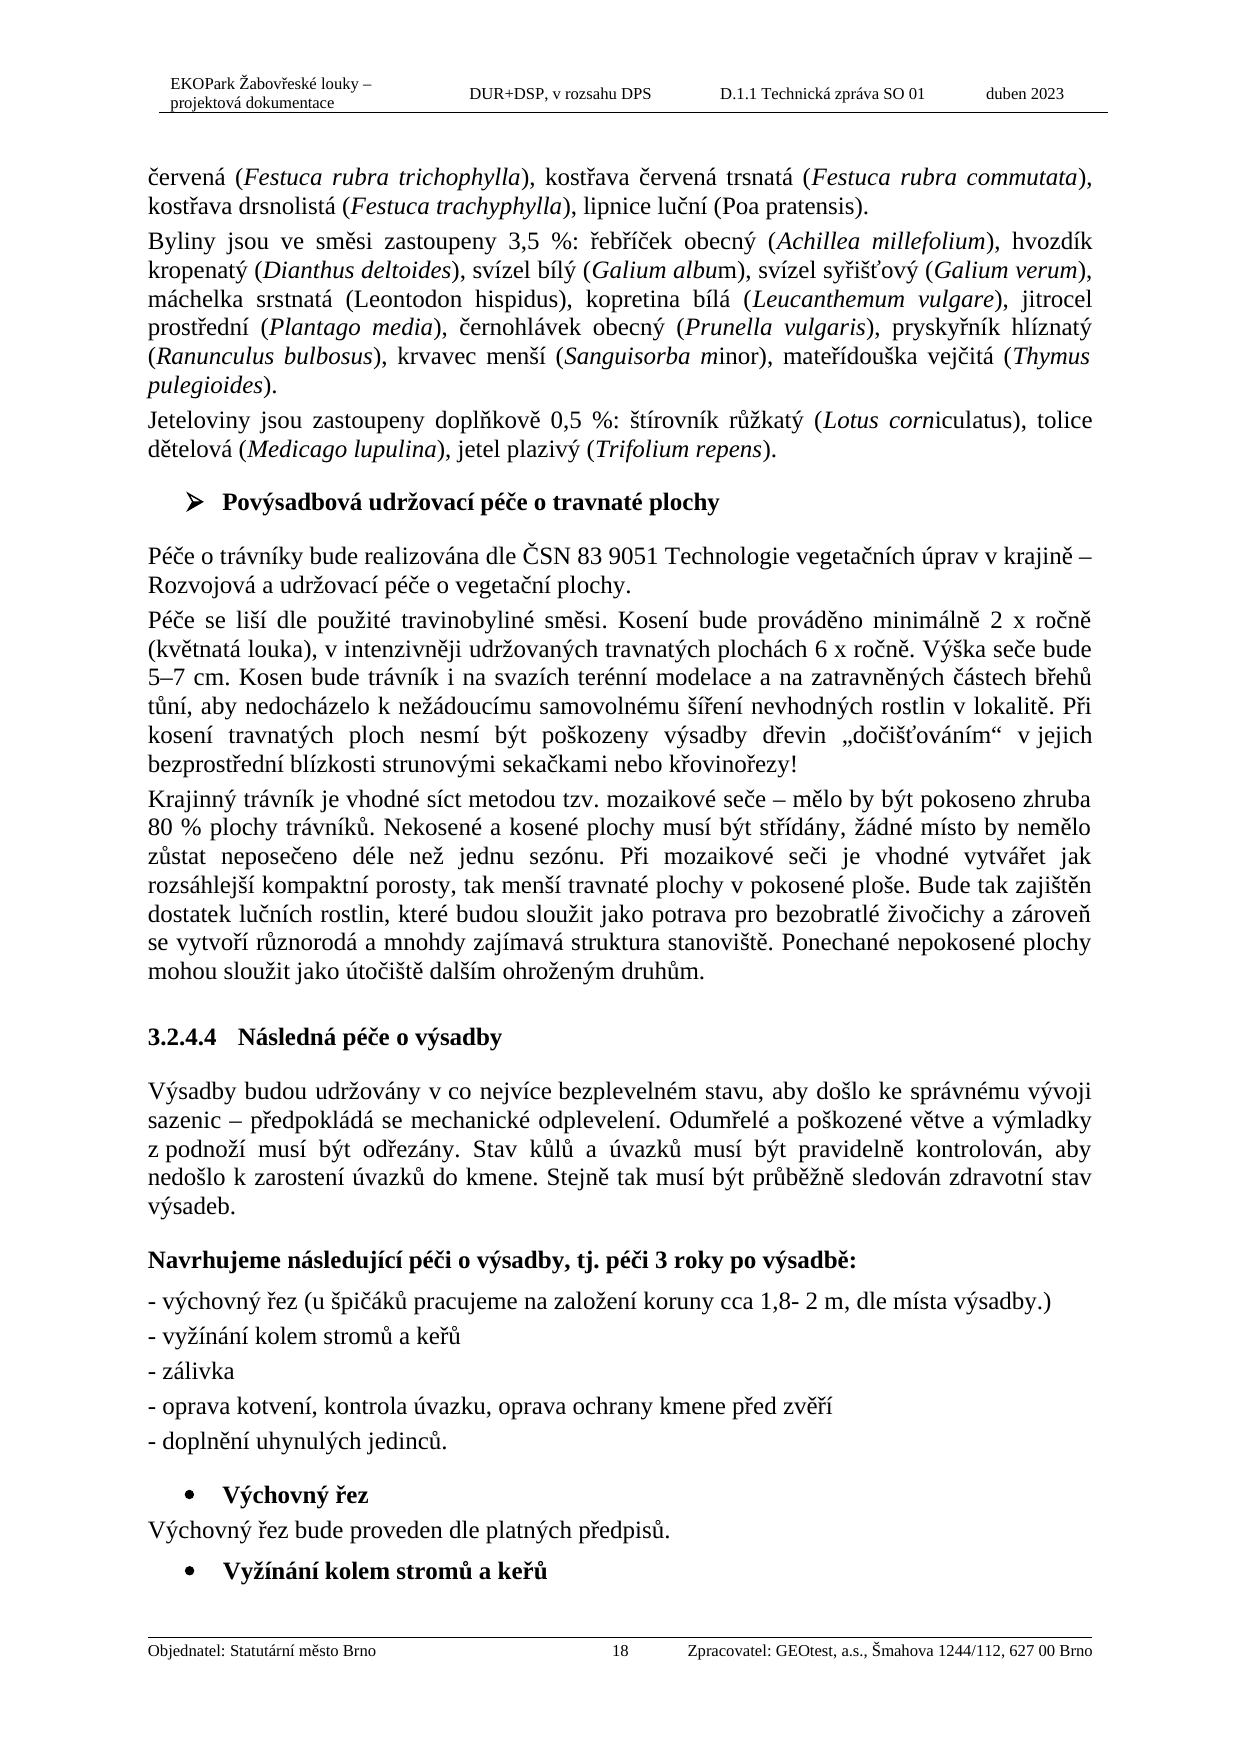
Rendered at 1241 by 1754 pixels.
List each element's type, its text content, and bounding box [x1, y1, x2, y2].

text Výchovný řez bude proveden dle platných předpisů. [148, 1515, 1092, 1544]
text - výchovný řez (u špičáků pracujeme na založení koruny cca 1,8- 2 m, dle místa výsadby.) [148, 1286, 1092, 1315]
text Navrhujeme následující péči o výsadby, tj. péči 3 roky po výsadbě: [148, 1245, 1092, 1274]
text - doplnění uhynulých jedinců. [148, 1426, 1092, 1455]
text Jeteloviny jsou zastoupeny doplňkově 0,5 %: štírovník růžkatý (Lotus corniculatus), tolice dětelová (Medicago lupulina), jetel plazivý (Trifolium repens). [148, 405, 1092, 462]
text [148, 162, 1092, 220]
list Vyžínání kolem stromů a keřů [185, 1556, 1092, 1585]
text - oprava kotvení, kontrola úvazku, oprava ochrany kmene před zvěří [148, 1391, 1092, 1420]
text - vyžínání kolem stromů a keřů [148, 1321, 1092, 1350]
text Výsadby budou udržovány v co nejvíce bezplevelném stavu, aby došlo ke správnému vývoji sazenic – předpokládá se mechanické odplevelení. Odumřelé a poškozené větve a výmladky z podnoží musí být odřezány. Stav kůlů a úvazků musí být pravidelně kontrolován, aby nedošlo k zarostení úvazků do kmene. Stejně tak musí být průběžně sledován zdravotní stav výsadeb. [148, 1076, 1092, 1220]
subtitle Následná péče o výsadby [148, 1022, 1092, 1051]
text - zálivka [148, 1356, 1092, 1385]
text Krajinný trávník je vhodné síct metodou tzv. mozaikové seče – mělo by být pokoseno zhruba 80 % plochy trávníků. Nekosené a kosené plochy musí být střídány, žádné místo by nemělo zůstat neposečeno déle než jednu sezónu. Při mozaikové seči je vhodné vytvářet jak rozsáhlejší kompaktní porosty, tak menší travnaté plochy v pokosené ploše. Bude tak zajištěn dostatek lučních rostlin, které budou sloužit jako potrava pro bezobratlé živočichy a zároveň se vytvoří různorodá a mnohdy zajímavá struktura stanoviště. Ponechané nepokosené plochy mohou sloužit jako útočiště dalším ohroženým druhům. [148, 784, 1092, 985]
text Péče o trávníky bude realizována dle ČSN 83 9051 Technologie vegetačních úprav v krajině – Rozvojová a udržovací péče o vegetační plochy. [148, 541, 1092, 599]
list Výchovný řez [185, 1480, 1092, 1509]
text Péče se liší dle použité travinobyliné směsi. Kosení bude prováděno minimálně 2 x ročně (květnatá louka), v intenzivněji udržovaných travnatých plochách 6 x ročně. Výška seče bude 5–7 cm. Kosen bude trávník i na svazích terénní modelace a na zatravněných částech břehů tůní, aby nedocházelo k nežádoucímu samovolnému šíření nevhodných rostlin v lokalitě. Při kosení travnatých ploch nesmí být poškozeny výsadby dřevin „dočišťováním“ v jejich bezprostřední blízkosti strunovými sekačkami nebo křovinořezy! [148, 605, 1092, 777]
text Byliny jsou ve směsi zastoupeny 3,5 %: řebříček obecný (Achillea millefolium), hvozdík kropenatý (Dianthus deltoides), svízel bílý (Galium album), svízel syřišťový (Galium verum), máchelka srstnatá (Leontodon hispidus), kopretina bílá (Leucanthemum vulgare), jitrocel prostřední (Plantago media), černohlávek obecný (Prunella vulgaris), pryskyřník hlíznatý (Ranunculus bulbosus), krvavec menší (Sanguisorba minor), mateřídouška vejčitá (Thymus pulegioides). [148, 226, 1092, 399]
list Povýsadbová udržovací péče o travnaté plochy [185, 487, 1092, 516]
